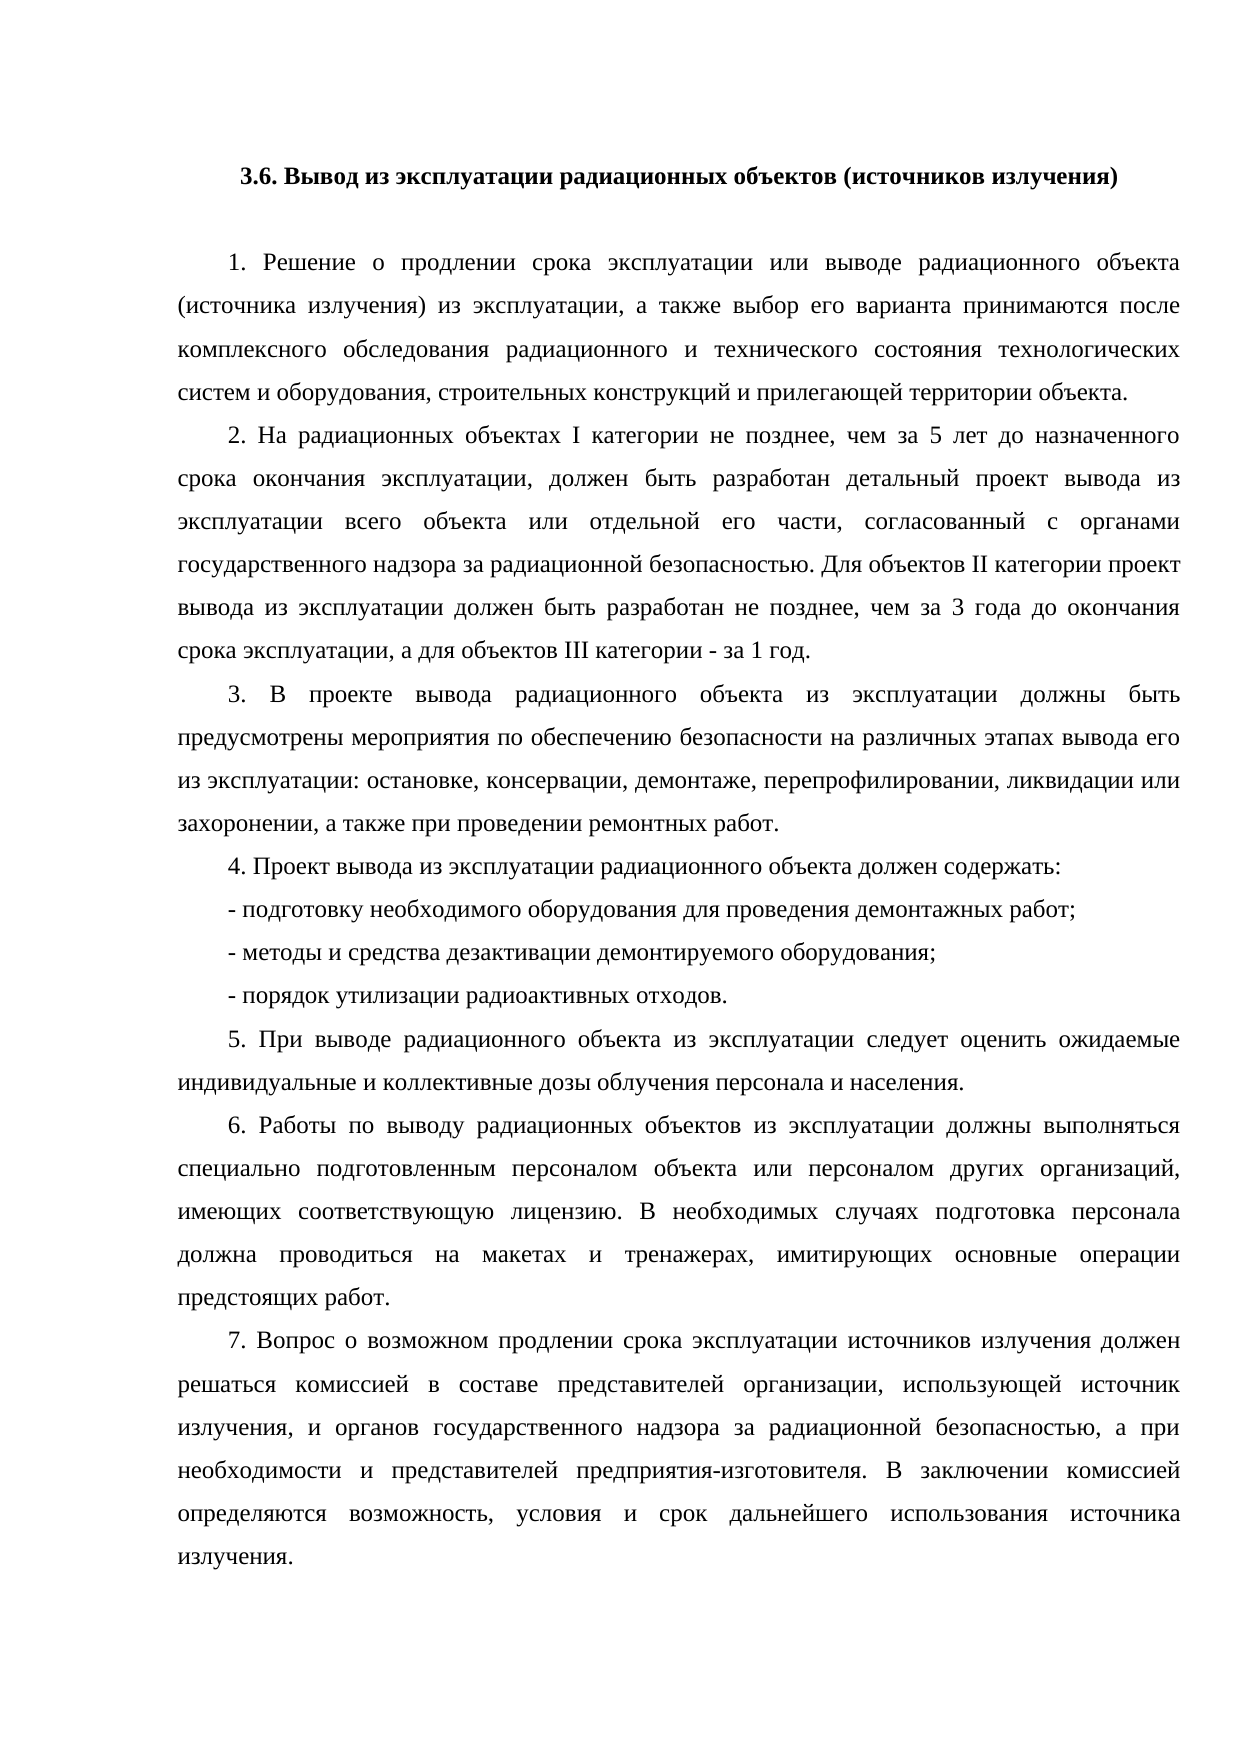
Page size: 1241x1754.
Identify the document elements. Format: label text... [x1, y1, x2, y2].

text 3.6. Вывод из эксплуатации радиационных объектов (источников излучения) [177, 161, 1181, 190]
text 2. На радиационных объектах I категории не позднее, чем за 5 лет до назначенного срока окончания эксплуатации, должен быть разработан детальный проект вывода из эксплуатации всего объекта или отдельной его части, согласованный с органами государственного надзора за радиационной безопасностью. Для объектов II категории проект вывода из эксплуатации должен быть разработан не позднее, чем за 3 года до окончания срока эксплуатации, а для объектов III категории - за 1 год. [177, 420, 1181, 664]
text 5. При выводе радиационного объекта из эксплуатации следует оценить ожидаемые индивидуальные и коллективные дозы облучения персонала и населения. [177, 1024, 1181, 1096]
text 3. В проекте вывода радиационного объекта из эксплуатации должны быть предусмотрены мероприятия по обеспечению безопасности на различных этапах вывода его из эксплуатации: остановке, консервации, демонтаже, перепрофилировании, ликвидации или захоронении, а также при проведении ремонтных работ. [177, 679, 1181, 837]
text 6. Работы по выводу радиационных объектов из эксплуатации должны выполняться специально подготовленным персоналом объекта или персоналом других организаций, имеющих соответствующую лицензию. В необходимых случаях подготовка персонала должна проводиться на макетах и тренажерах, имитирующих основные операции предстоящих работ. [177, 1110, 1181, 1311]
text - методы и средства дезактивации демонтируемого оборудования; [177, 937, 1181, 966]
text 4. Проект вывода из эксплуатации радиационного объекта должен содержать: [177, 851, 1181, 880]
text - подготовку необходимого оборудования для проведения демонтажных работ; [177, 894, 1181, 923]
text 1. Решение о продлении срока эксплуатации или выводе радиационного объекта (источника излучения) из эксплуатации, а также выбор его варианта принимаются после комплексного обследования радиационного и технического состояния технологических систем и оборудования, строительных конструкций и прилегающей территории объекта. [177, 247, 1181, 406]
text - порядок утилизации радиоактивных отходов. [177, 981, 1181, 1009]
text 7. Вопрос о возможном продлении срока эксплуатации источников излучения должен решаться комиссией в составе представителей организации, использующей источник излучения, и органов государственного надзора за радиационной безопасностью, а при необходимости и представителей предприятия-изготовителя. В заключении комиссией определяются возможность, условия и срок дальнейшего использования источника излучения. [177, 1326, 1181, 1570]
